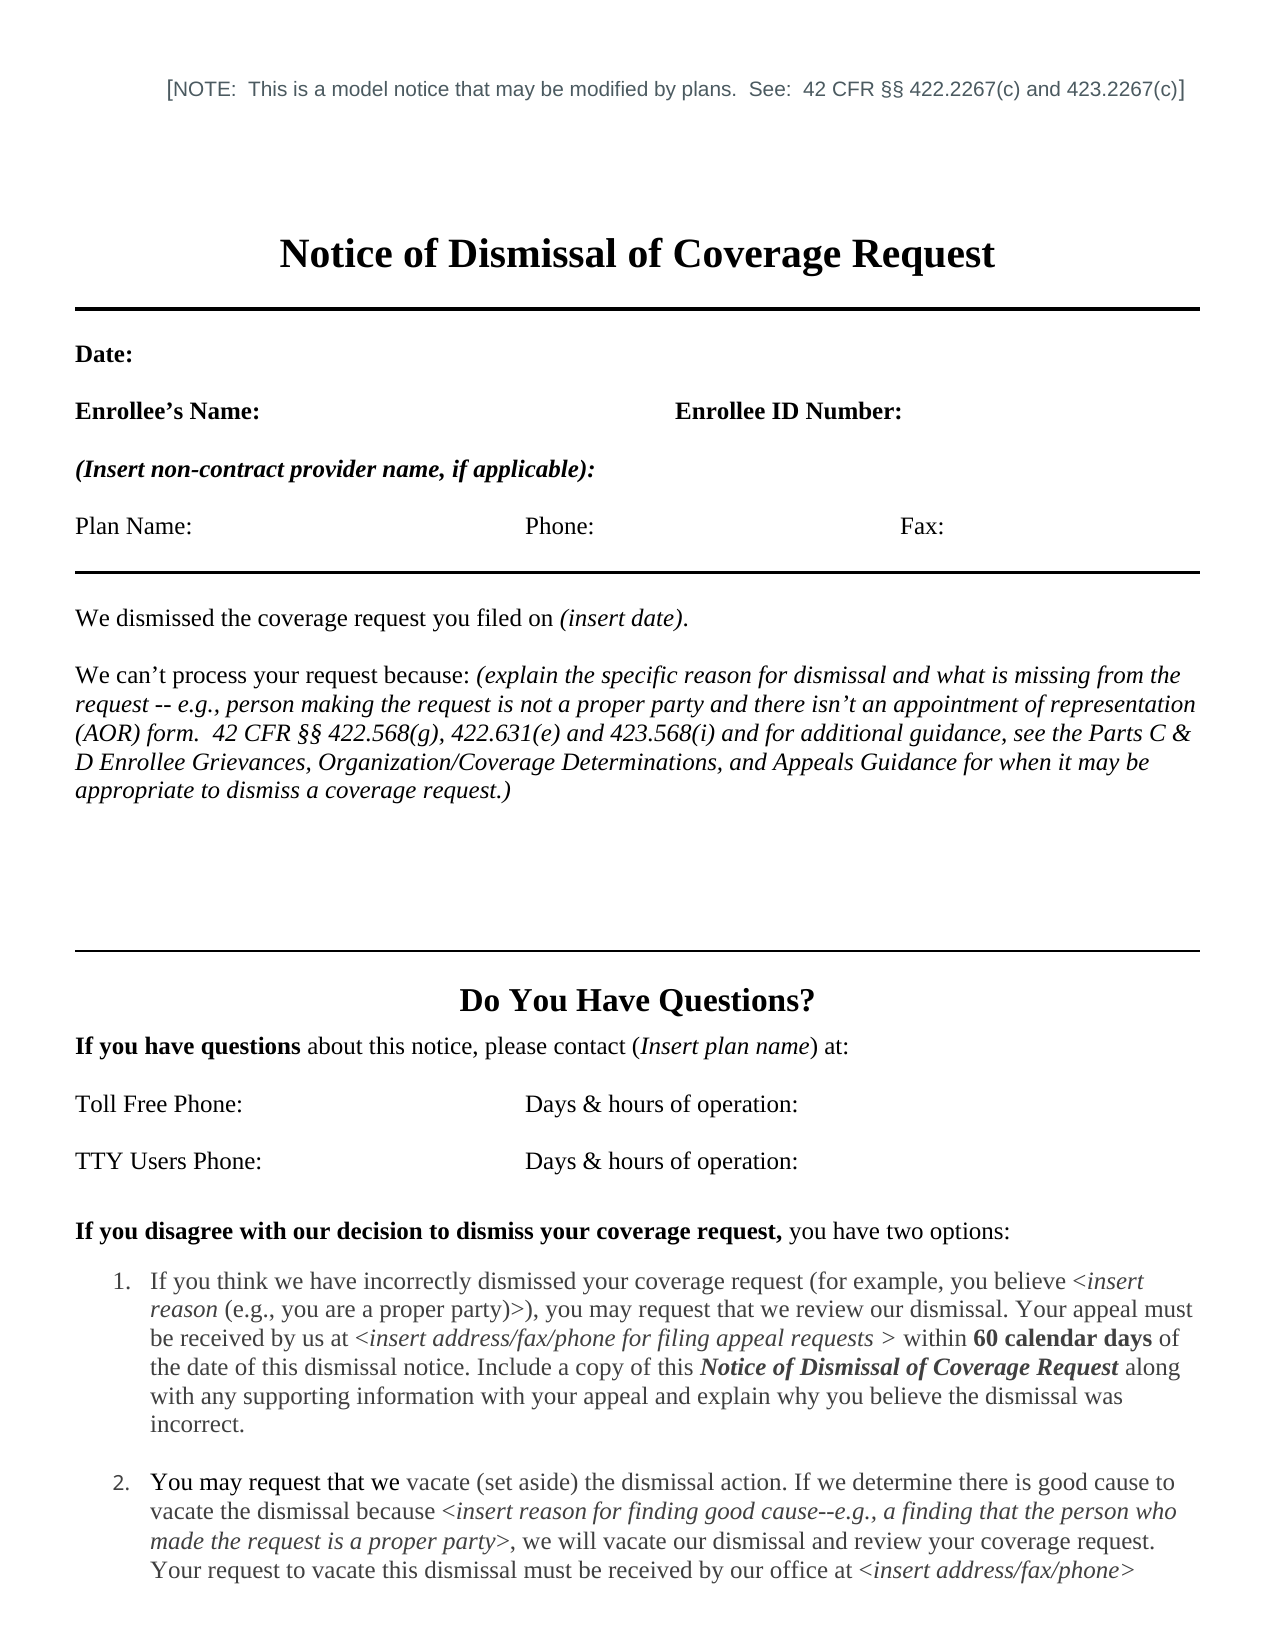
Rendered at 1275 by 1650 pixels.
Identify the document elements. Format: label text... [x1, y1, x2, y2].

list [112, 1467, 1200, 1583]
text We can’t process your request because: (explain the specific reason for dismissal and what is missing from the request -- e.g., person making the request is not a proper party and there isn’t an appointment of representation (AOR) form. 42 CFR §§ 422.568(g), 422.631(e) and 423.568(i) and for additional guidance, see the Parts C & D Enrollee Grievances, Organization/Coverage Determinations, and Appeals Guidance for when it may be appropriate to dismiss a coverage request.) [75, 660, 1200, 804]
text We dismissed the coverage request you filed on (insert date). [75, 603, 1200, 632]
text (Insert non-contract provider name, if applicable): [75, 454, 1200, 483]
text TTY Users Phone: Days & hours of operation: [75, 1146, 1200, 1175]
text If you have questions about this notice, please contact (Insert plan name) at: [75, 1031, 1200, 1089]
text Notice of Dismissal of Coverage Request [75, 229, 1200, 277]
list If you think we have incorrectly dismissed your coverage request (for example, you believe <insert reason (e.g., you are a proper party)>), you may request that we review our dismissal. Your appeal must be received by us at <insert address/fax/phone for filing appeal requests > within 60 calendar days of the date of this dismissal notice. Include a copy of this Notice of Dismissal of Coverage Request along with any supporting information with your appeal and explain why you believe the dismissal was incorrect. [112, 1266, 1200, 1438]
text Plan Name: Phone: Fax: [75, 511, 1200, 540]
text Date: [75, 339, 1200, 368]
text If you disagree with our decision to dismiss your coverage request, you have two options: [75, 1216, 1200, 1245]
text Do You Have Questions? [75, 980, 1200, 1019]
text Toll Free Phone: Days & hours of operation: [75, 1089, 1200, 1117]
text Enrollee’s Name: Enrollee ID Number: [75, 396, 1200, 425]
